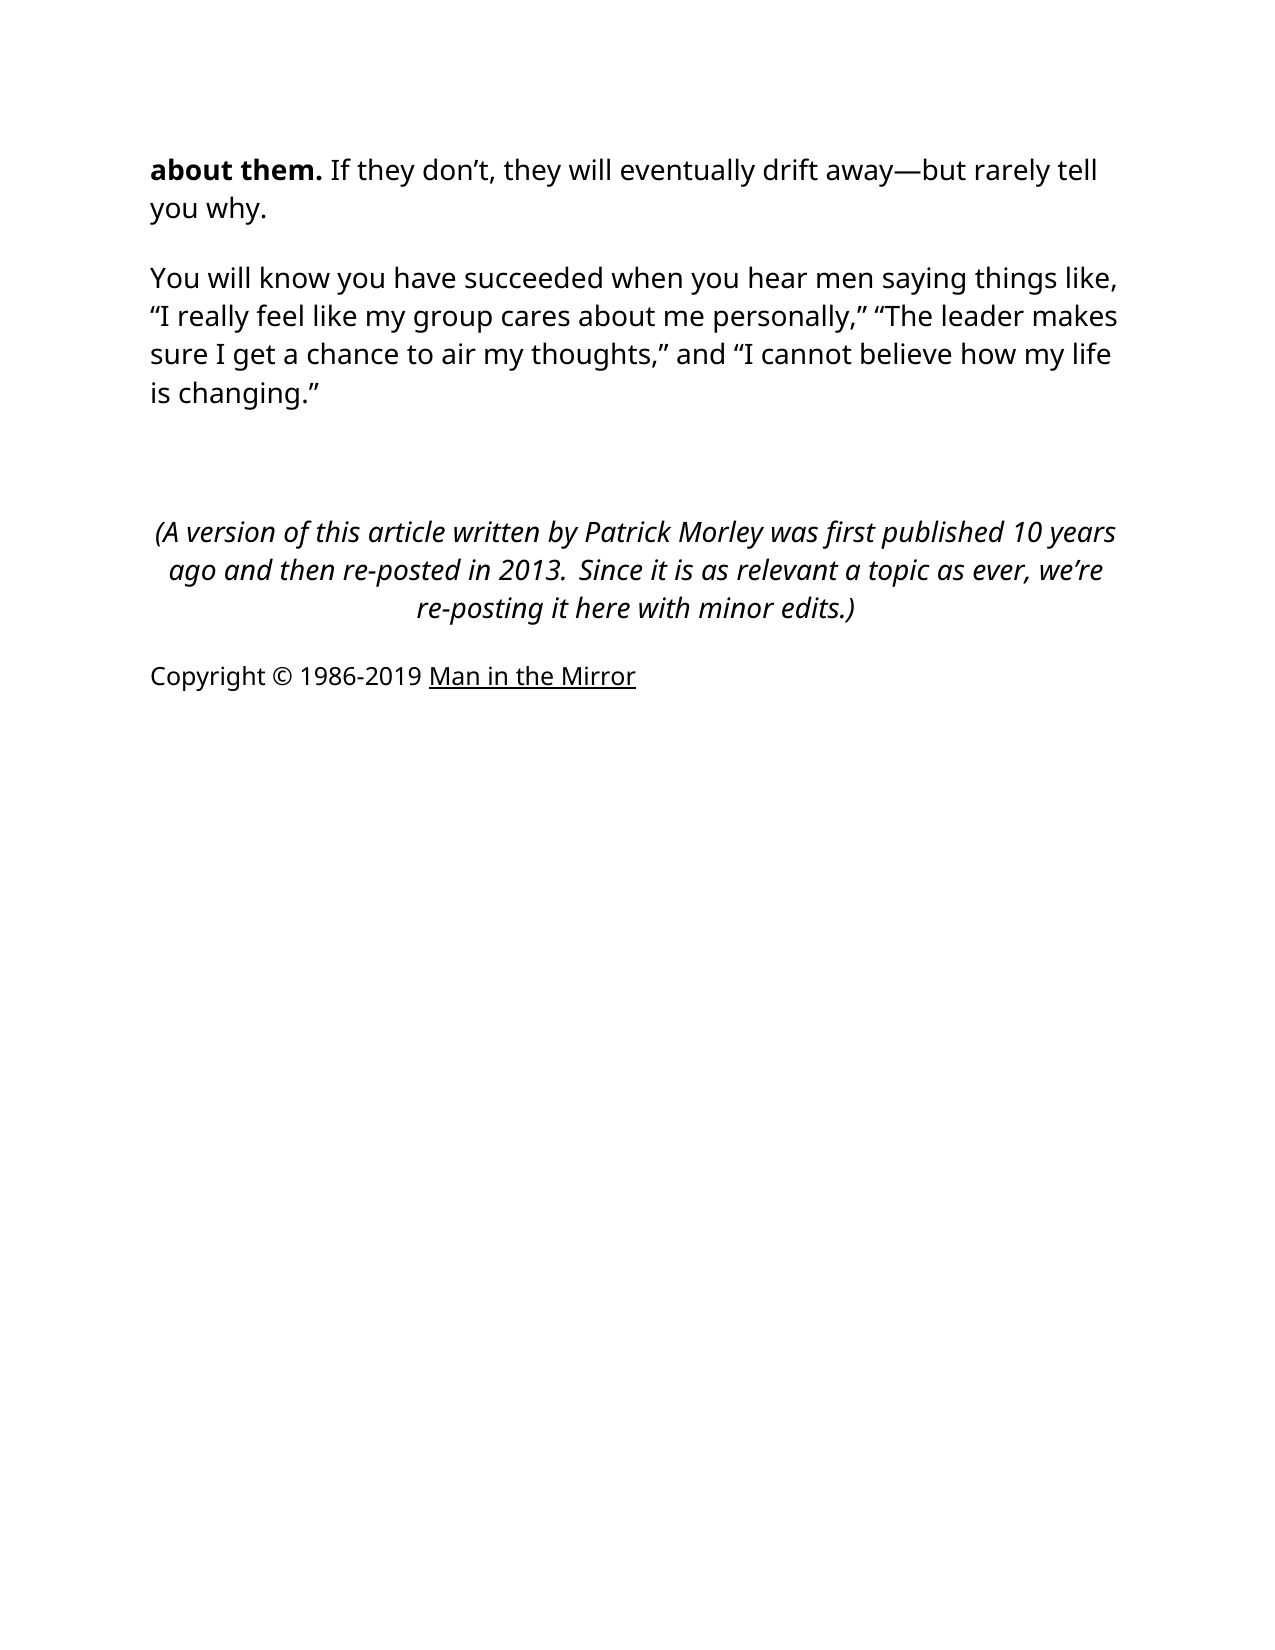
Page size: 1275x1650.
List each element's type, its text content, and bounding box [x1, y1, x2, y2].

text (A version of this article written by Patrick Morley was first published 10 years ago and then re-posted in 2013. Since it is as relevant a topic as ever, we’re re-posting it here with minor edits.) [150, 512, 1125, 627]
text Copyright © 1986-2019 Man in the Mirror [150, 658, 1125, 692]
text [150, 150, 1125, 227]
text You will know you have succeeded when you hear men saying things like, “I really feel like my group cares about me personally,” “The leader makes sure I get a chance to air my thoughts,” and “I cannot believe how my life is changing.” [150, 258, 1125, 411]
